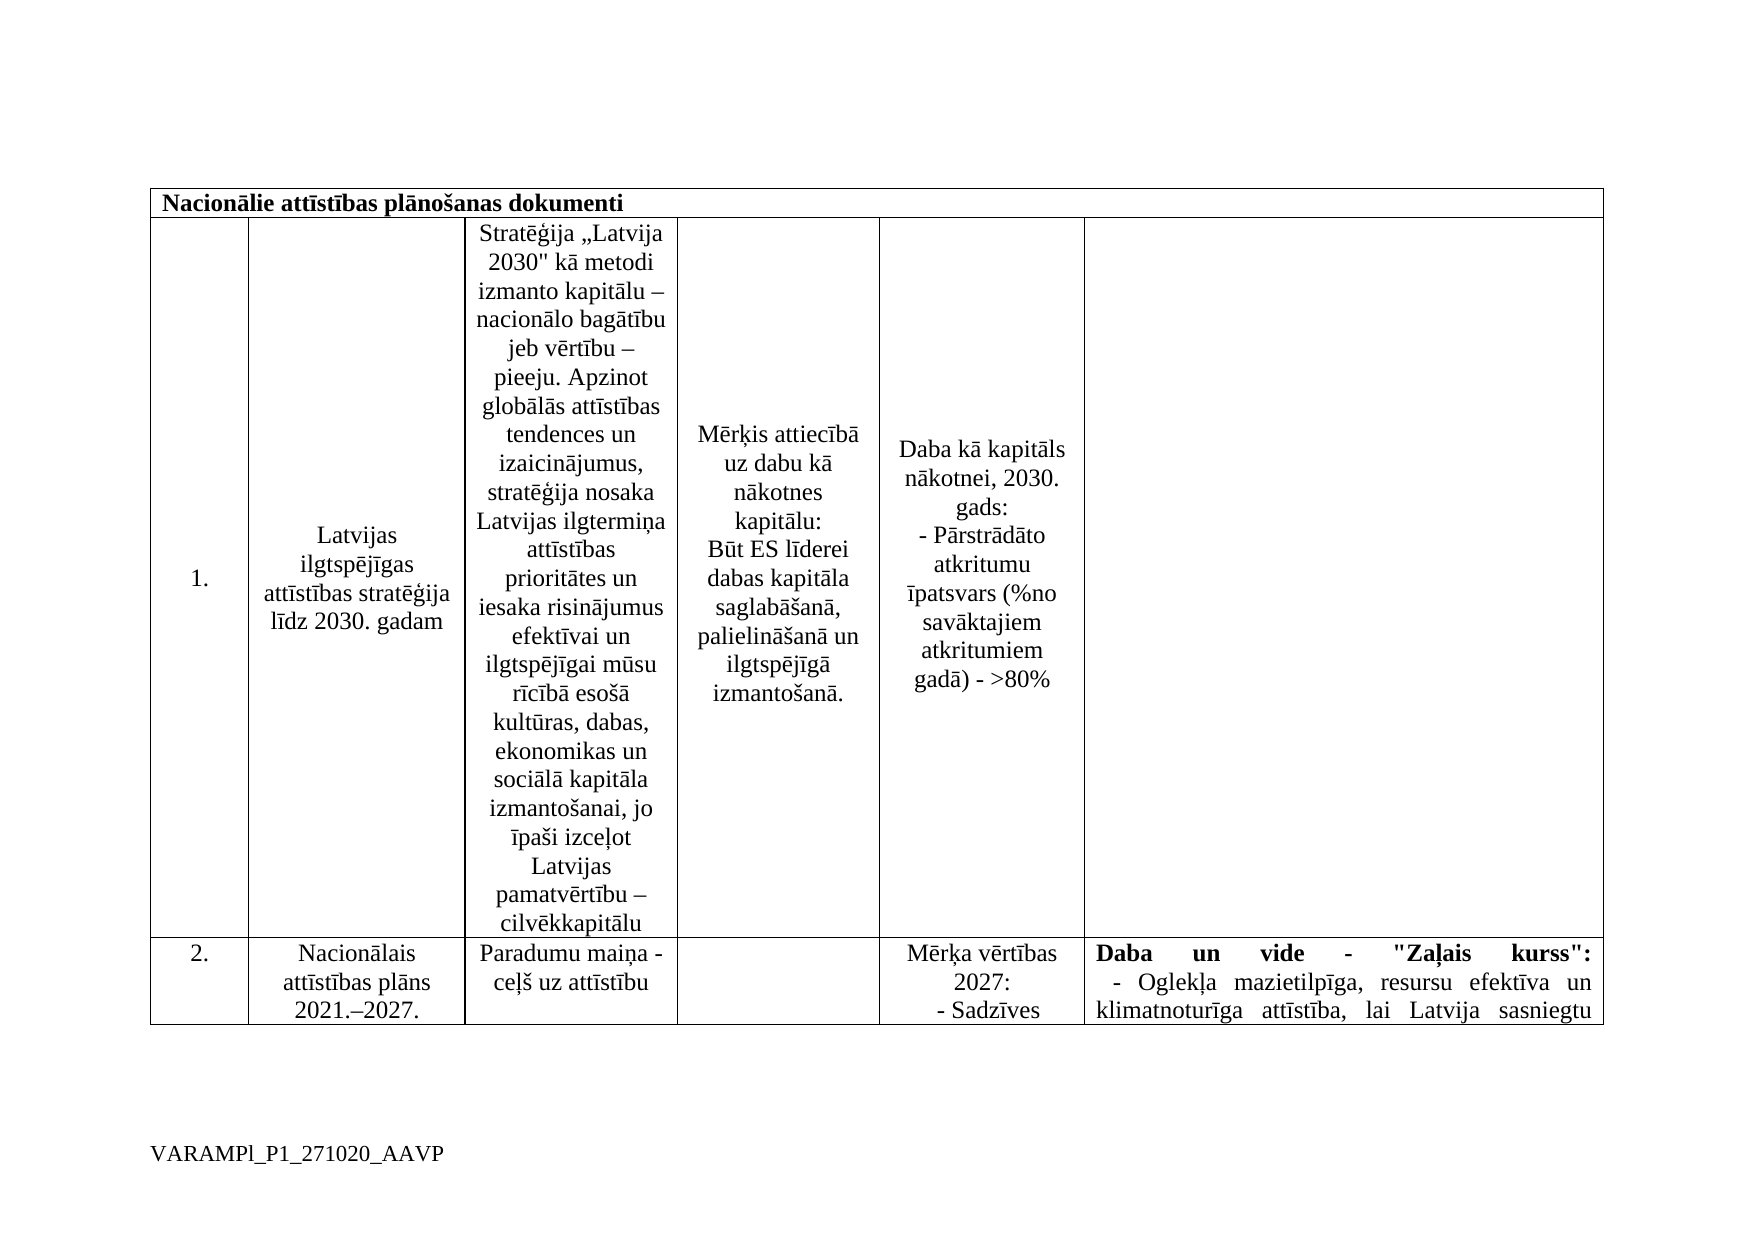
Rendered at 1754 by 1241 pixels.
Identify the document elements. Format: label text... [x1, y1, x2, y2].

table_cell 1. [151, 218, 248, 937]
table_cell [880, 938, 1084, 1024]
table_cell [1085, 938, 1603, 1024]
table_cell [151, 189, 1603, 217]
table_cell Stratēģija „Latvija 2030" kā metodi izmanto kapitālu – nacionālo bagātību jeb vērtību – pieeju. Apzinot globālās attīstības tendences un izaicinājumus, stratēģija nosaka Latvijas ilgtermiņa attīstības prioritātes un iesaka risinājumus efektīvai un ilgtspējīgai mūsu rīcībā esošā kultūras, dabas, ekonomikas un sociālā kapitāla izmantošanai, jo īpaši izceļot Latvijas pamatvērtību – cilvēkkapitālu [466, 218, 677, 937]
table_cell [678, 938, 879, 1024]
table_cell 2. [151, 938, 248, 1024]
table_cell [249, 938, 464, 1024]
table_cell Latvijas ilgtspējīgas attīstības stratēģija līdz 2030. gadam [249, 218, 464, 937]
table_cell Daba kā kapitāls nākotnei, 2030. gads: - Pārstrādāto atkritumu īpatsvars (%no savāktajiem atkritumiem gadā) - >80% [880, 218, 1084, 937]
table_cell [1085, 218, 1603, 937]
table_cell Mērķis attiecībā uz dabu kā nākotnes kapitālu: Būt ES līderei dabas kapitāla saglabāšanā, palielināšanā un ilgtspējīgā izmantošanā. [678, 218, 879, 937]
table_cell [466, 938, 677, 1024]
